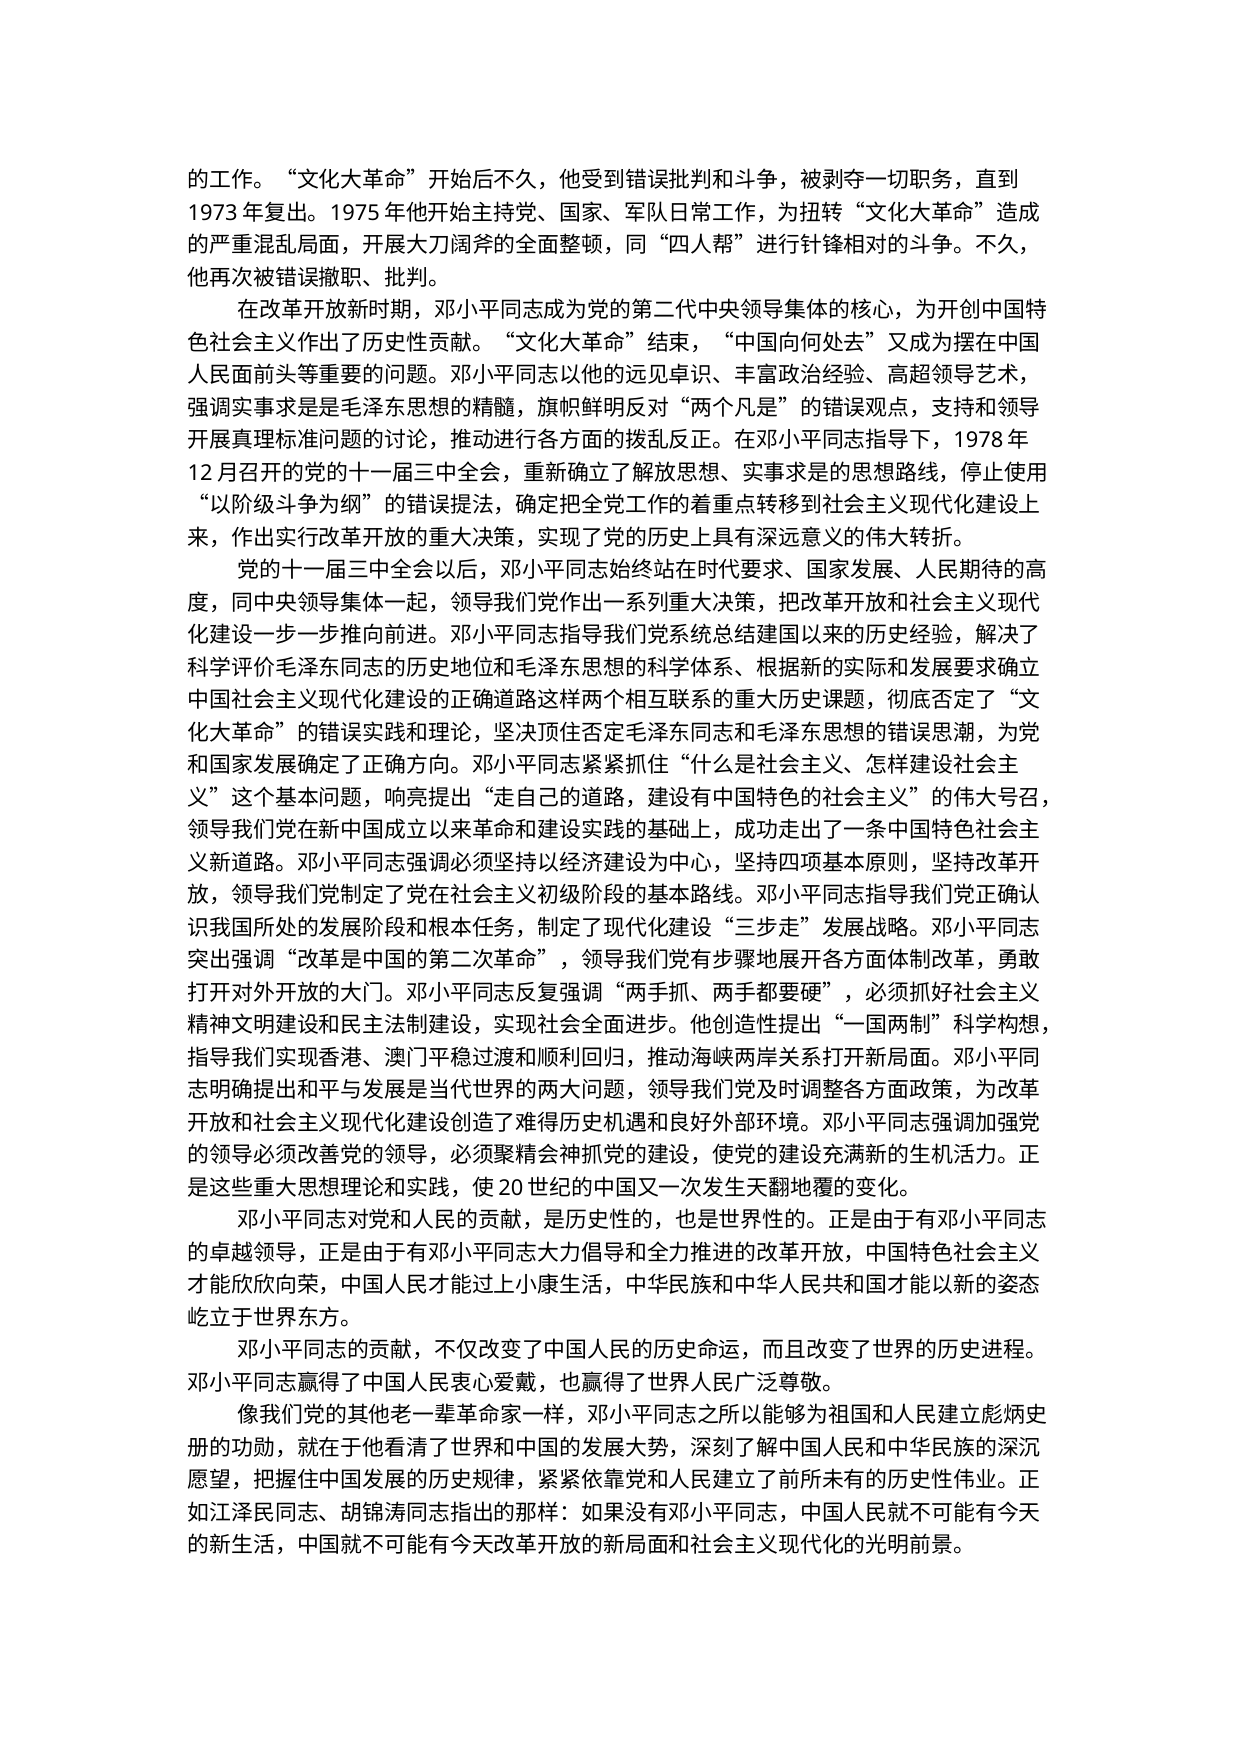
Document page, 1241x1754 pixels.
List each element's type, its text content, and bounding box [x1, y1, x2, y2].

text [187, 162, 1053, 292]
text 党的十一届三中全会以后，邓小平同志始终站在时代要求、国家发展、人民期待的高度，同中央领导集体一起，领导我们党作出一系列重大决策，把改革开放和社会主义现代化建设一步一步推向前进。邓小平同志指导我们党系统总结建国以来的历史经验，解决了科学评价毛泽东同志的历史地位和毛泽东思想的科学体系、根据新的实际和发展要求确立中国社会主义现代化建设的正确道路这样两个相互联系的重大历史课题，彻底否定了“文化大革命”的错误实践和理论，坚决顶住否定毛泽东同志和毛泽东思想的错误思潮，为党和国家发展确定了正确方向。邓小平同志紧紧抓住“什么是社会主义、怎样建设社会主义”这个基本问题，响亮提出“走自己的道路，建设有中国特色的社会主义”的伟大号召，领导我们党在新中国成立以来革命和建设实践的基础上，成功走出了一条中国特色社会主义新道路。邓小平同志强调必须坚持以经济建设为中心，坚持四项基本原则，坚持改革开放，领导我们党制定了党在社会主义初级阶段的基本路线。邓小平同志指导我们党正确认识我国所处的发展阶段和根本任务，制定了现代化建设“三步走”发展战略。邓小平同志突出强调“改革是中国的第二次革命”，领导我们党有步骤地展开各方面体制改革，勇敢打开对外开放的大门。邓小平同志反复强调“两手抓、两手都要硬”，必须抓好社会主义精神文明建设和民主法制建设，实现社会全面进步。他创造性提出“一国两制”科学构想，指导我们实现香港、澳门平稳过渡和顺利回归，推动海峡两岸关系打开新局面。邓小平同志明确提出和平与发展是当代世界的两大问题，领导我们党及时调整各方面政策，为改革开放和社会主义现代化建设创造了难得历史机遇和良好外部环境。邓小平同志强调加强党的领导必须改善党的领导，必须聚精会神抓党的建设，使党的建设充满新的生机活力。正是这些重大思想理论和实践，使20世纪的中国又一次发生天翻地覆的变化。 [187, 552, 1053, 1202]
text 在改革开放新时期，邓小平同志成为党的第二代中央领导集体的核心，为开创中国特色社会主义作出了历史性贡献。“文化大革命”结束，“中国向何处去”又成为摆在中国人民面前头等重要的问题。邓小平同志以他的远见卓识、丰富政治经验、高超领导艺术，强调实事求是是毛泽东思想的精髓，旗帜鲜明反对“两个凡是”的错误观点，支持和领导开展真理标准问题的讨论，推动进行各方面的拨乱反正。在邓小平同志指导下，1978年12月召开的党的十一届三中全会，重新确立了解放思想、实事求是的思想路线，停止使用“以阶级斗争为纲”的错误提法，确定把全党工作的着重点转移到社会主义现代化建设上来，作出实行改革开放的重大决策，实现了党的历史上具有深远意义的伟大转折。 [187, 292, 1053, 552]
text 像我们党的其他老一辈革命家一样，邓小平同志之所以能够为祖国和人民建立彪炳史册的功勋，就在于他看清了世界和中国的发展大势，深刻了解中国人民和中华民族的深沉愿望，把握住中国发展的历史规律，紧紧依靠党和人民建立了前所未有的历史性伟业。正如江泽民同志、胡锦涛同志指出的那样：如果没有邓小平同志，中国人民就不可能有今天的新生活，中国就不可能有今天改革开放的新局面和社会主义现代化的光明前景。 [187, 1397, 1053, 1559]
text 邓小平同志对党和人民的贡献，是历史性的，也是世界性的。正是由于有邓小平同志的卓越领导，正是由于有邓小平同志大力倡导和全力推进的改革开放，中国特色社会主义才能欣欣向荣，中国人民才能过上小康生活，中华民族和中华人民共和国才能以新的姿态屹立于世界东方。 [187, 1202, 1053, 1332]
text 邓小平同志的贡献，不仅改变了中国人民的历史命运，而且改变了世界的历史进程。邓小平同志赢得了中国人民衷心爱戴，也赢得了世界人民广泛尊敬。 [187, 1332, 1053, 1397]
